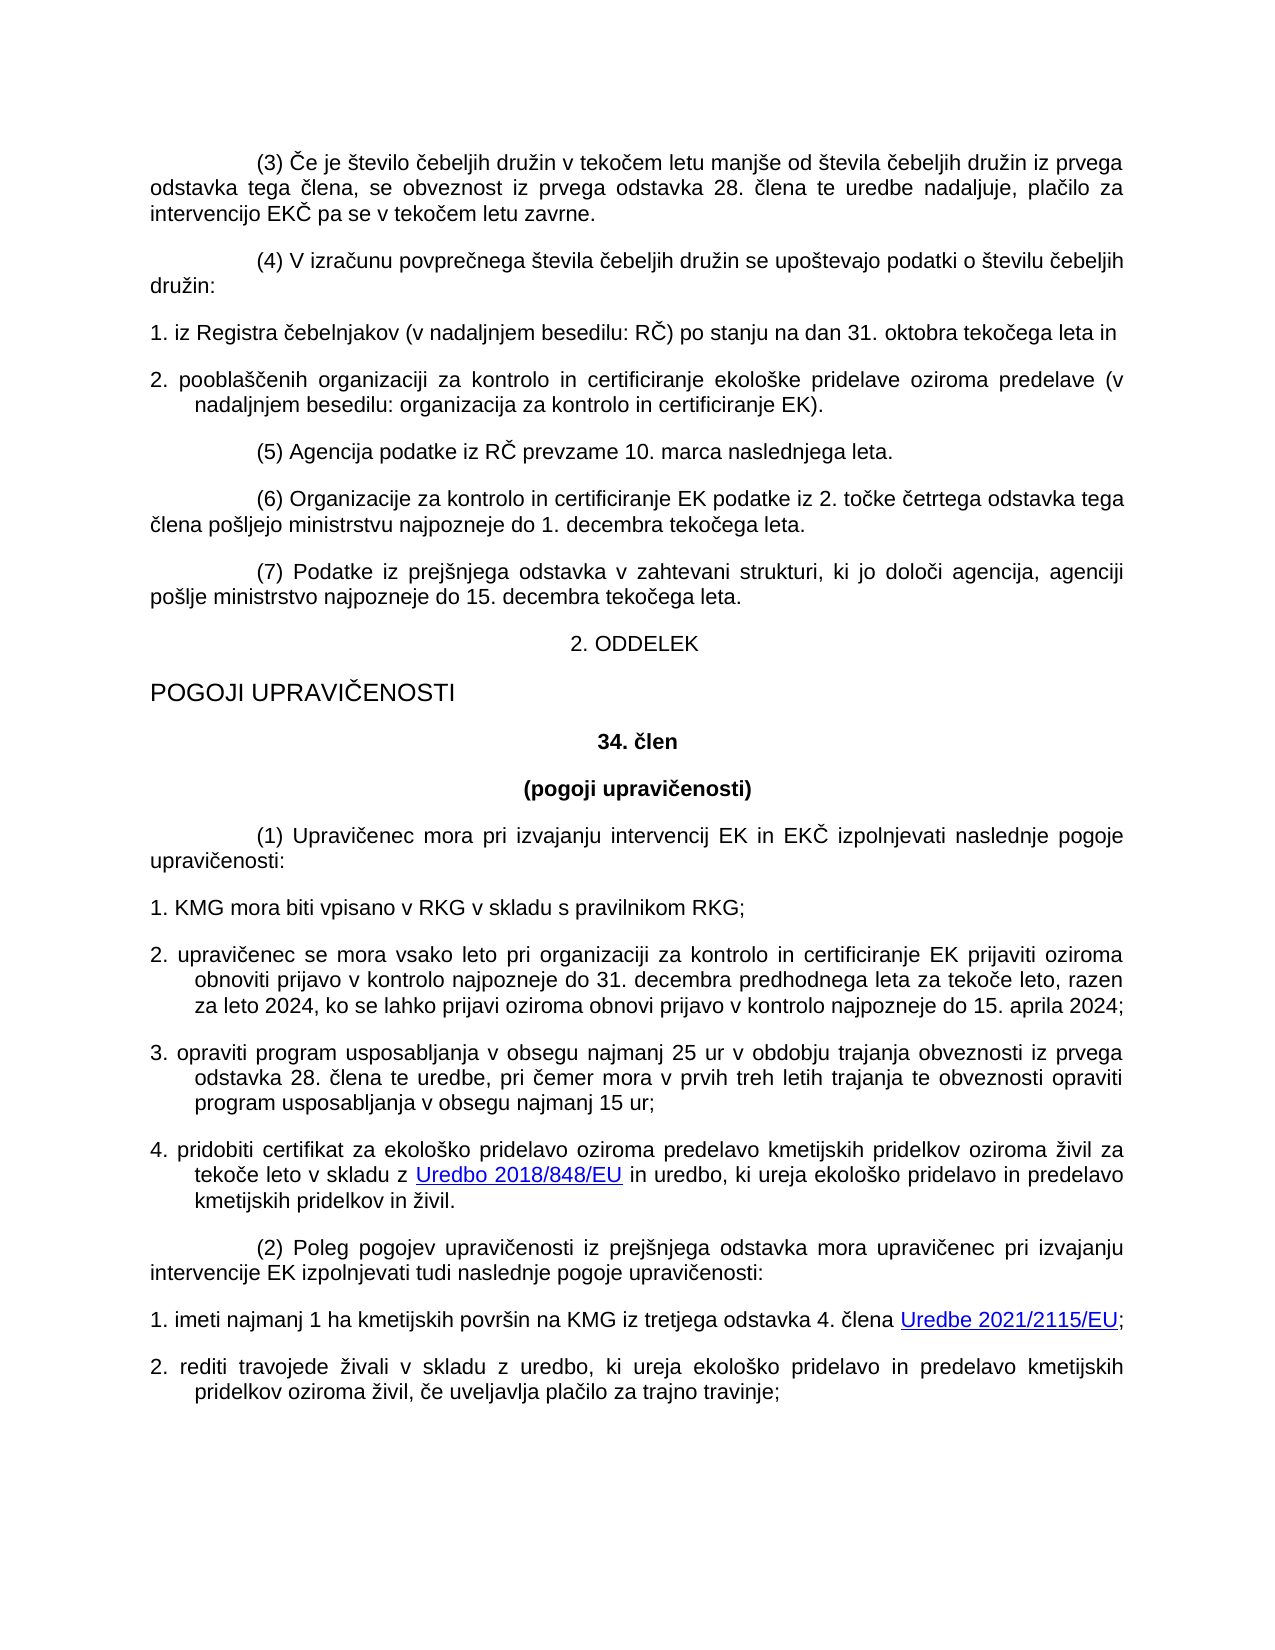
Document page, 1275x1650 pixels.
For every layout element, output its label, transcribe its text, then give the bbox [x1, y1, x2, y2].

text (6) Organizacije za kontrolo in certificiranje EK podatke iz 2. točke četrtega odstavka tega člena pošljejo ministrstvu najpozneje do 1. decembra tekočega leta. [150, 486, 1125, 537]
text 2. rediti travojede živali v skladu z uredbo, ki ureja ekološko pridelavo in predelavo kmetijskih pridelkov oziroma živil, če uveljavlja plačilo za trajno travinje; [150, 1354, 1125, 1404]
text (4) V izračunu povprečnega števila čebeljih družin se upoštevajo podatki o številu čebeljih družin: [150, 247, 1125, 298]
text POGOJI UPRAVIČENOSTI [150, 678, 1125, 707]
text (pogoji upravičenosti) [150, 755, 1125, 801]
text 2. oddelek [150, 581, 1125, 656]
text (5) Agencija podatke iz RČ prevzame 10. marca naslednjega leta. [150, 439, 1125, 464]
text 1. imeti najmanj 1 ha kmetijskih površin na KMG iz tretjega odstavka 4. člena Uredbe 2021/2115/EU; [150, 1307, 1125, 1332]
text (1) Upravičenec mora pri izvajanju intervencij EK in EKČ izpolnjevati naslednje pogoje upravičenosti: [150, 823, 1125, 873]
text (2) Poleg pogojev upravičenosti iz prejšnjega odstavka mora upravičenec pri izvajanju intervencije EK izpolnjevati tudi naslednje pogoje upravičenosti: [150, 1234, 1125, 1285]
text 3. opraviti program usposabljanja v obsegu najmanj 25 ur v obdobju trajanja obveznosti iz prvega odstavka 28. člena te uredbe, pri čemer mora v prvih treh letih trajanja te obveznosti opraviti program usposabljanja v obsegu najmanj 15 ur; [150, 1039, 1125, 1115]
text 2. pooblaščenih organizaciji za kontrolo in certificiranje ekološke pridelave oziroma predelave (v nadaljnjem besedilu: organizacija za kontrolo in certificiranje EK). [150, 367, 1125, 417]
text 1. KMG mora biti vpisano v RKG v skladu s pravilnikom RKG; [150, 895, 1125, 920]
text 1. iz Registra čebelnjakov (v nadaljnjem besedilu: RČ) po stanju na dan 31. oktobra tekočega leta in [150, 320, 1125, 345]
text 2. upravičenec se mora vsako leto pri organizaciji za kontrolo in certificiranje EK prijaviti oziroma obnoviti prijavo v kontrolo najpozneje do 31. decembra predhodnega leta za tekoče leto, razen za leto 2024, ko se lahko prijavi oziroma obnovi prijavo v kontrolo najpozneje do 15. aprila 2024; [150, 942, 1125, 1018]
text (7) Podatke iz prejšnjega odstavka v zahtevani strukturi, ki jo določi agencija, agenciji pošlje ministrstvo najpozneje do 15. decembra tekočega leta. [150, 558, 1125, 581]
text 34. člen [150, 708, 1125, 754]
text 4. pridobiti certifikat za ekološko pridelavo oziroma predelavo kmetijskih pridelkov oziroma živil za tekoče leto v skladu z Uredbo 2018/848/EU in uredbo, ki ureja ekološko pridelavo in predelavo kmetijskih pridelkov in živil. [150, 1137, 1125, 1213]
text (3) Če je število čebeljih družin v tekočem letu manjše od števila čebeljih družin iz prvega odstavka tega člena, se obveznost iz prvega odstavka 28. člena te uredbe nadaljuje, plačilo za intervencijo EKČ pa se v tekočem letu zavrne. [150, 150, 1125, 226]
